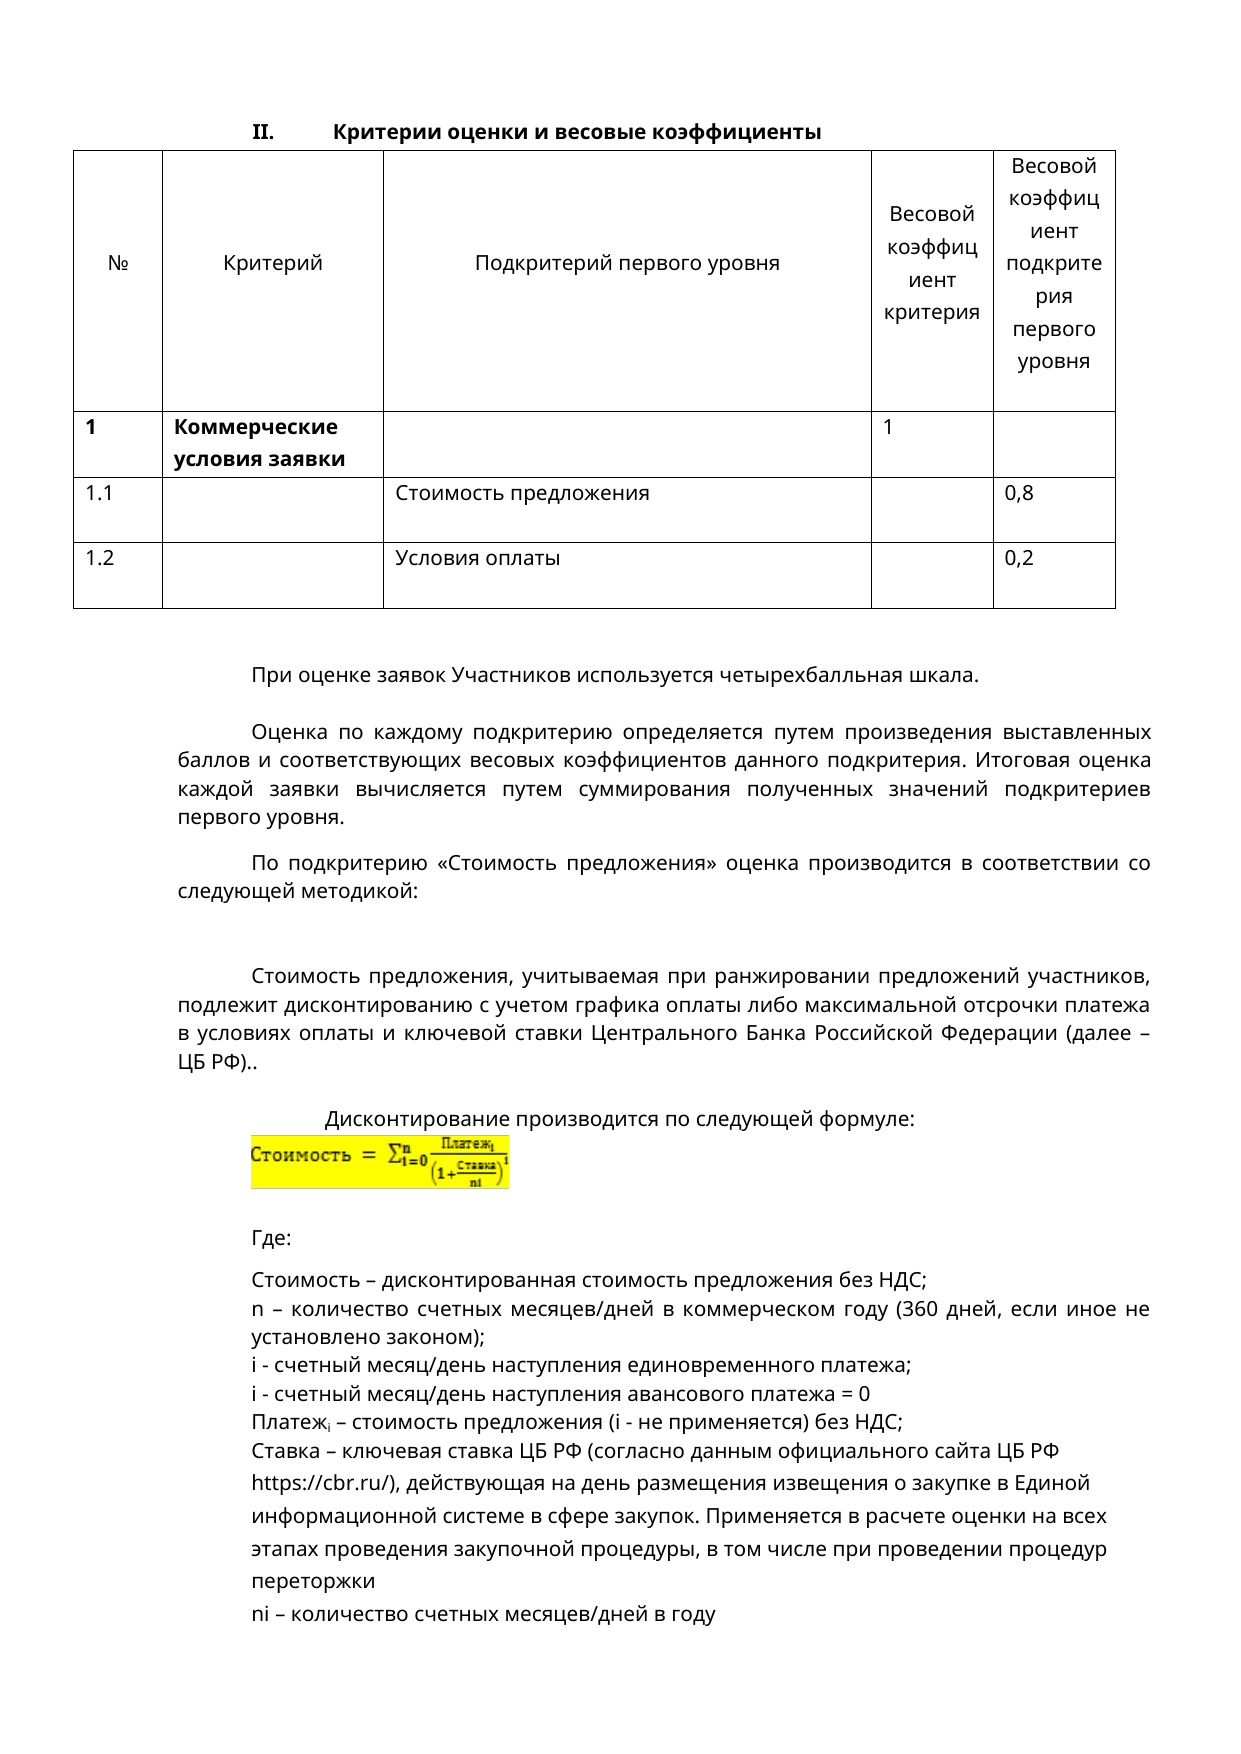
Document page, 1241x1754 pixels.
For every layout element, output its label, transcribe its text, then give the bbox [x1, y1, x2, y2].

text i - счетный месяц/день наступления единовременного платежа; [251, 1351, 1152, 1379]
text Где: [251, 1223, 1152, 1251]
table_cell 1.2 [74, 543, 162, 608]
table_cell 1 [74, 412, 162, 477]
table_header Весовой коэффициент критерия [872, 151, 993, 411]
table_cell 1.1 [74, 478, 162, 542]
table_cell [384, 412, 871, 477]
text При оценке заявок Участников используется четырехбалльная шкала. [177, 660, 1152, 688]
table_cell Стоимость предложения [384, 478, 871, 542]
table_cell Коммерческие условия заявки [163, 412, 383, 477]
table_cell [994, 412, 1115, 477]
table_cell 0,2 [994, 543, 1115, 608]
table_cell [872, 478, 993, 542]
text По подкритерию «Стоимость предложения» оценка производится в соответствии со следующей методикой: [177, 848, 1152, 904]
text i - счетный месяц/день наступления авансового платежа = 0 [251, 1379, 1152, 1407]
text Оценка по каждому подкритерию определяется путем произведения выставленных баллов и соответствующих весовых коэффициентов данного подкритерия. Итоговая оценка каждой заявки вычисляется путем суммирования полученных значений подкритериев первого уровня. [177, 717, 1152, 831]
text Ставка – ключевая ставка ЦБ РФ (согласно данным официального сайта ЦБ РФ https://cbr.ru/), действующая на день размещения извещения о закупке в Единой информационной системе в сфере закупок. Применяется в расчете оценки на всех этапах проведения закупочной процедуры, в том числе при проведении процедур переторжки [251, 1436, 1152, 1595]
table_cell Условия оплаты [384, 543, 871, 608]
text Стоимость – дисконтированная стоимость предложения без НДС; [251, 1265, 1152, 1294]
text Дисконтирование производится по следующей формуле: [251, 1104, 1152, 1132]
table_header Критерий [163, 151, 383, 411]
picture [251, 1132, 509, 1203]
table_header Подкритерий первого уровня [384, 151, 871, 411]
table_cell [872, 543, 993, 608]
table_header Весовой коэффициент подкритерия первого уровня [994, 151, 1115, 411]
text ni – количество счетных месяцев/дней в году [251, 1599, 1152, 1627]
table_header № [74, 151, 162, 411]
table_cell [163, 478, 383, 542]
list Критерии оценки и весовые коэффициенты [252, 117, 1152, 146]
table_cell 0,8 [994, 478, 1115, 542]
text Стоимость предложения, учитываемая при ранжировании предложений участников, подлежит дисконтированию с учетом графика оплаты либо максимальной отсрочки платежа в условиях оплаты и ключевой ставки Центрального Банка Российской Федерации (далее – ЦБ РФ).. [177, 961, 1152, 1075]
table_cell [163, 543, 383, 608]
text Платежi – стоимость предложения (i - не применяется) без НДС; [251, 1407, 1152, 1436]
text n – количество счетных месяцев/дней в коммерческом году (360 дней, если иное не установлено законом); [251, 1294, 1152, 1351]
table_cell 1 [872, 412, 993, 477]
